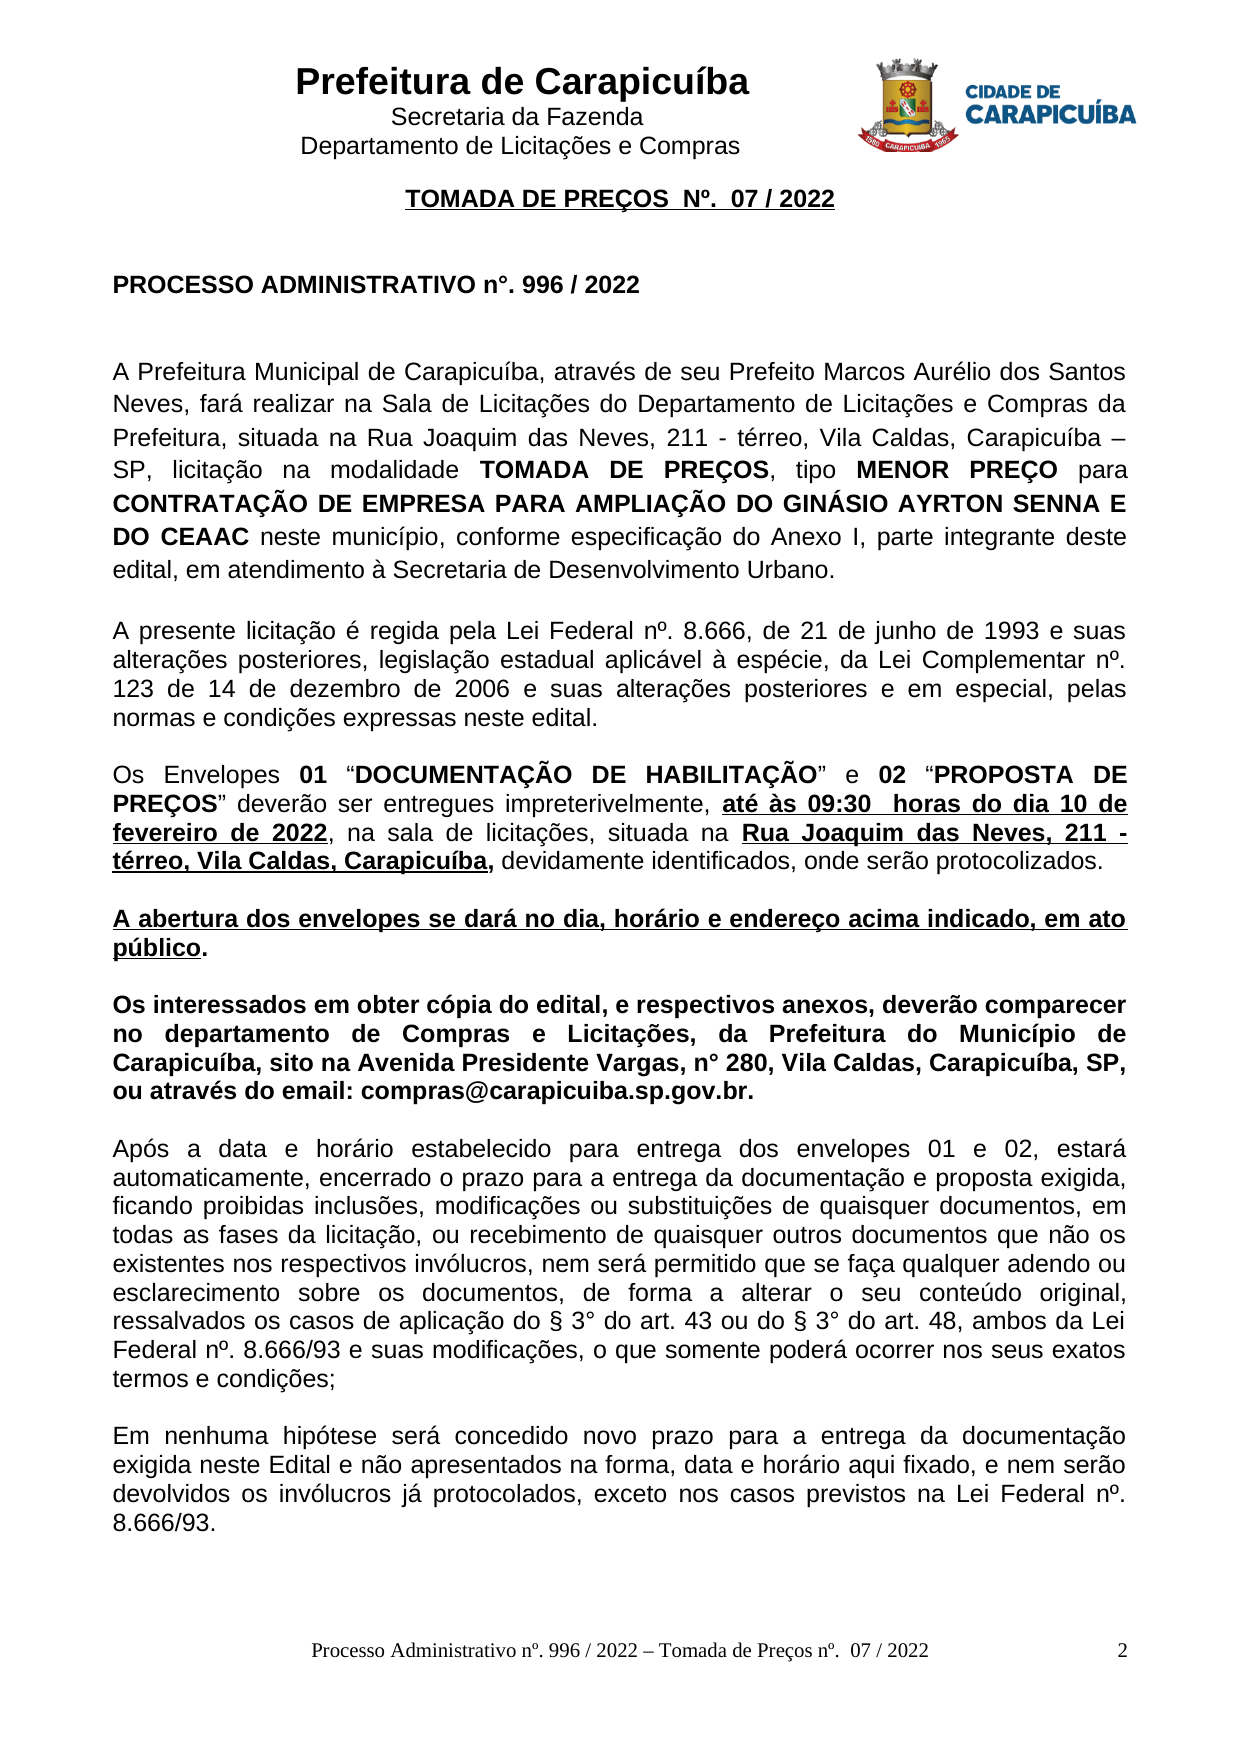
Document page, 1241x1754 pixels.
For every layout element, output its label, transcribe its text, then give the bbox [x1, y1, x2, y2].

picture [857, 57, 1139, 152]
text A presente licitação é regida pela Lei Federal nº. 8.666, de 21 de junho de 1993 e suas alterações posteriores, legislação estadual aplicável à espécie, da Lei Complementar nº. 123 de 14 de dezembro de 2006 e suas alterações posteriores e em especial, pelas normas e condições expressas neste edital. [112, 616, 1128, 731]
text TOMADA DE PREÇOS Nº. 07 / 2022 [112, 184, 1128, 212]
text A abertura dos envelopes se dará no dia, horário e endereço acima indicado, em ato público. [112, 930, 1128, 961]
text PROCESSO ADMINISTRATIVO n°. 996 / 2022 [112, 270, 1128, 299]
list Em nenhuma hipótese será concedido novo prazo para a entrega da documentação exigida neste Edital e não apresentados na forma, data e horário aqui fixado, e nem serão devolvidos os invólucros já protocolados, exceto nos casos previstos na Lei Federal nº. 8.666/93. [112, 1421, 1128, 1536]
text Os Envelopes 01 “DOCUMENTAÇÃO DE HABILITAÇÃO” e 02 “PROPOSTA DE PREÇOS” deverão ser entregues impreterivelmente, até às 09:30 horas do dia 10 de fevereiro de 2022, na sala de licitações, situada na Rua Joaquim das Neves, 211 - térreo, Vila Caldas, Carapicuíba, devidamente identificados, onde serão protocolizados. [112, 760, 1128, 875]
list Após a data e horário estabelecido para entrega dos envelopes 01 e 02, estará automaticamente, encerrado o prazo para a entrega da documentação e proposta exigida, ficando proibidas inclusões, modificações ou substituições de quaisquer documentos, em todas as fases da licitação, ou recebimento de quaisquer outros documentos que não os existentes nos respectivos invólucros, nem será permitido que se faça qualquer adendo ou esclarecimento sobre os documentos, de forma a alterar o seu conteúdo original, ressalvados os casos de aplicação do § 3° do art. 43 ou do § 3° do art. 48, ambos da Lei Federal nº. 8.666/93 e suas modificações, o que somente poderá ocorrer nos seus exatos termos e condições; [112, 1134, 1128, 1393]
text A abertura dos envelopes se dará no dia, horário e endereço acima indicado, em ato público. [112, 904, 1128, 929]
text Os interessados em obter cópia do edital, e respectivos anexos, deverão comparecer no departamento de Compras e Licitações, da Prefeitura do Município de Carapicuíba, sito na Avenida Presidente Vargas, n° 280, Vila Caldas, Carapicuíba, SP, ou através do email: compras@carapicuiba.sp.gov.br. [112, 990, 1128, 1105]
text A Prefeitura Municipal de Carapicuíba, através de seu Prefeito Marcos Aurélio dos Santos Neves, fará realizar na Sala de Licitações do Departamento de Licitações e Compras da Prefeitura, situada na Rua Joaquim das Neves, 211 - térreo, Vila Caldas, Carapicuíba – SP, licitação na modalidade TOMADA DE PREÇOS, tipo MENOR PREÇO para CONTRATAÇÃO DE EMPRESA PARA AMPLIAÇÃO DO GINÁSIO AYRTON SENNA E DO CEAAC neste município, conforme especificação do Anexo I, parte integrante deste edital, em atendimento à Secretaria de Desenvolvimento Urbano. [112, 356, 1128, 583]
